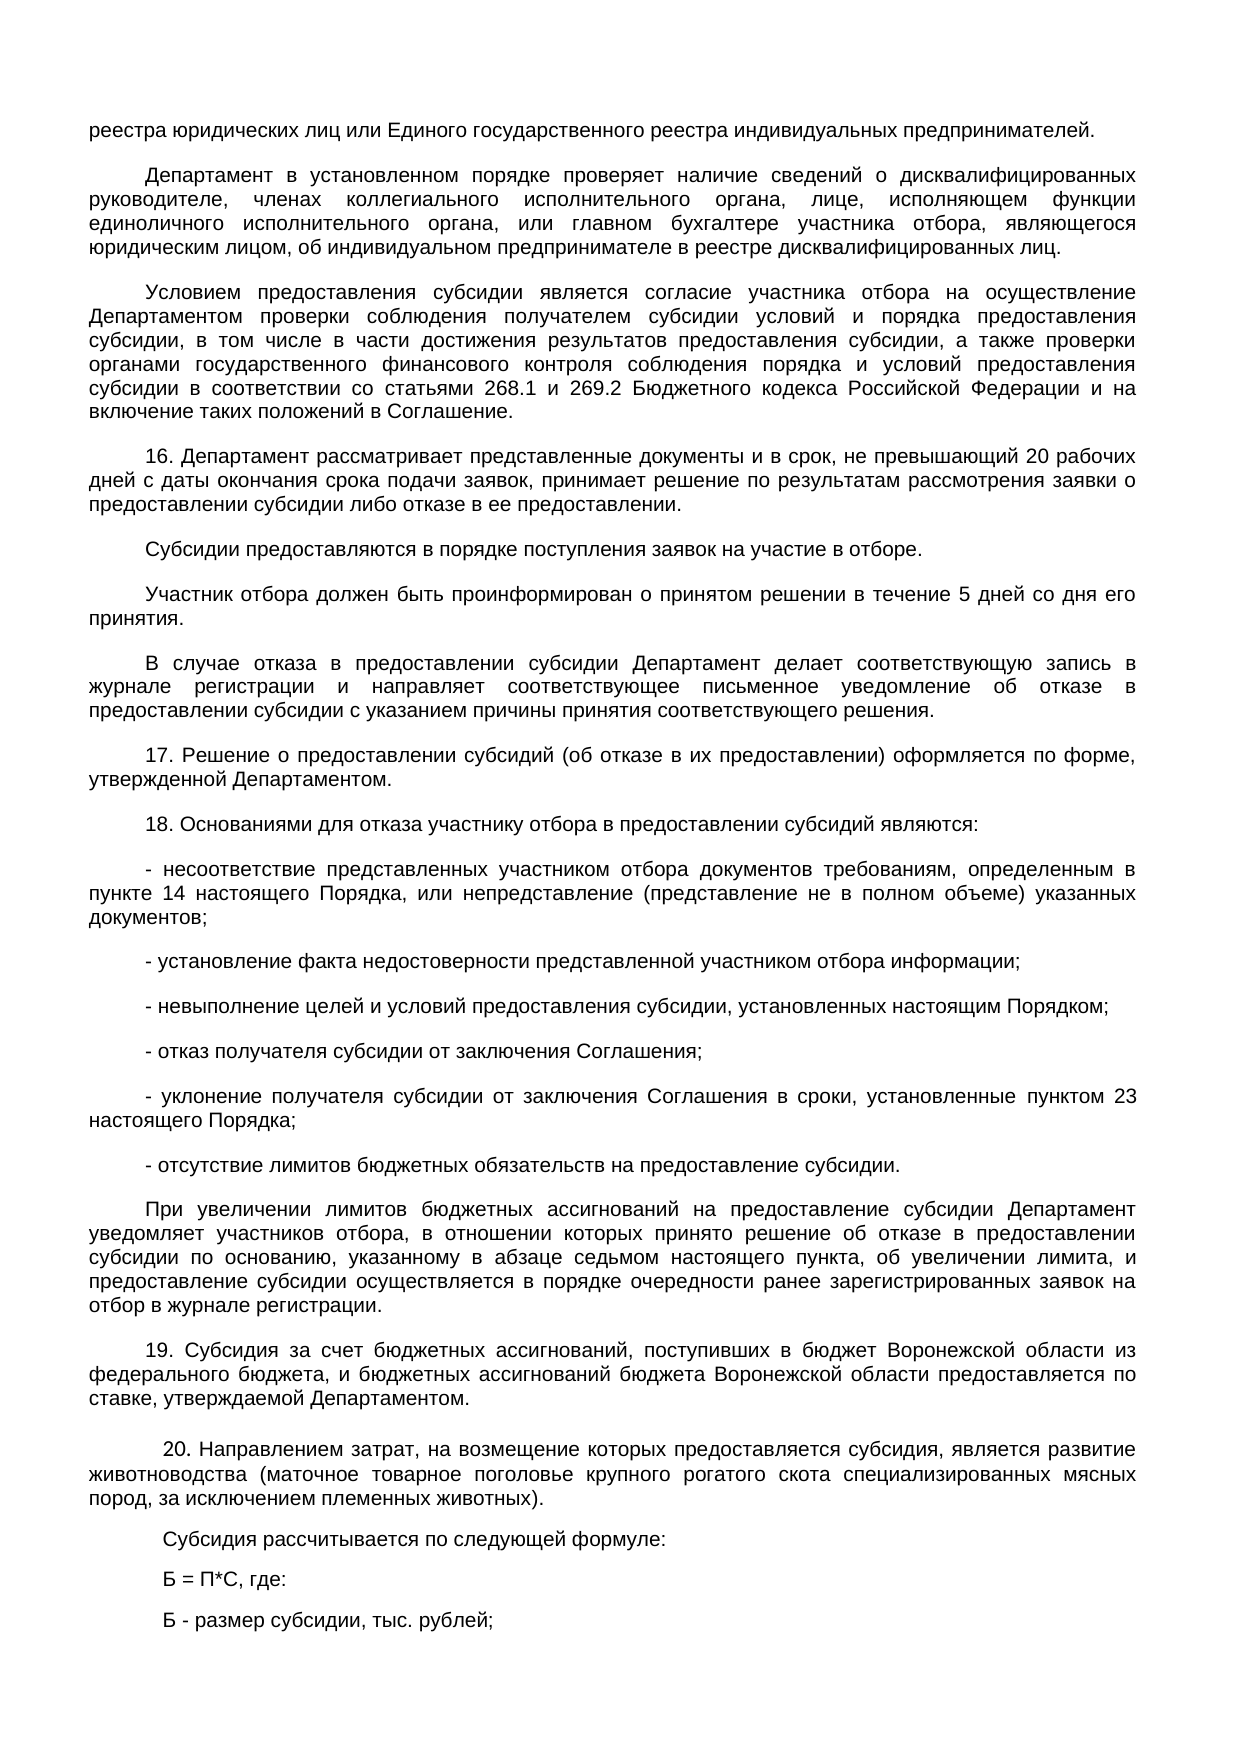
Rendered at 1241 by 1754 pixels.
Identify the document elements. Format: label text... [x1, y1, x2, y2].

text Условием предоставления субсидии является согласие участника отбора на осуществление Департаментом проверки соблюдения получателем субсидии условий и порядка предоставления субсидии, в том числе в части достижения результатов предоставления субсидии, а также проверки органами государственного финансового контроля соблюдения порядка и условий предоставления субсидии в соответствии со статьями 268.1 и 269.2 Бюджетного кодекса Российской Федерации и на включение таких положений в Соглашение. [89, 279, 1137, 423]
text - невыполнение целей и условий предоставления субсидии, установленных настоящим Порядком; [89, 994, 1137, 1018]
text 19. Субсидия за счет бюджетных ассигнований, поступивших в бюджет Воронежской области из федерального бюджета, и бюджетных ассигнований бюджета Воронежской области предоставляется по ставке, утверждаемой Департаментом. [89, 1338, 1137, 1410]
text В случае отказа в предоставлении субсидии Департамент делает соответствующую запись в журнале регистрации и направляет соответствующее письменное уведомление об отказе в предоставлении субсидии с указанием причины принятия соответствующего решения. [89, 650, 1137, 722]
text 16. Департамент рассматривает представленные документы и в срок, не превышающий 20 рабочих дней с даты окончания срока подачи заявок, принимает решение по результатам рассмотрения заявки о предоставлении субсидии либо отказе в ее предоставлении. [89, 444, 1137, 516]
text Субсидии предоставляются в порядке поступления заявок на участие в отборе. [89, 537, 1137, 561]
text При увеличении лимитов бюджетных ассигнований на предоставление субсидии Департамент уведомляет участников отбора, в отношении которых принято решение об отказе в предоставлении субсидии по основанию, указанному в абзаце седьмом настоящего пункта, об увеличении лимита, и предоставление субсидии осуществляется в порядке очередности ранее зарегистрированных заявок на отбор в журнале регистрации. [89, 1197, 1137, 1317]
text 20. Направлением затрат, на возмещение которых предоставляется субсидия, является развитие животноводства (маточное товарное поголовье крупного рогатого скота специализированных мясных пород, за исключением племенных животных). [89, 1434, 1137, 1510]
text - несоответствие представленных участником отбора документов требованиям, определенным в пункте 14 настоящего Порядка, или непредставление (представление не в полном объеме) указанных документов; [89, 857, 1137, 928]
text Участник отбора должен быть проинформирован о принятом решении в течение 5 дней со дня его принятия. [89, 582, 1137, 629]
text Б = П*С, где: [89, 1567, 1137, 1591]
text Департамент в установленном порядке проверяет наличие сведений о дисквалифицированных руководителе, членах коллегиального исполнительного органа, лице, исполняющем функции единоличного исполнительного органа, или главном бухгалтере участника отбора, являющегося юридическим лицом, об индивидуальном предпринимателе в реестре дисквалифицированных лиц. [89, 163, 1137, 259]
text - отсутствие лимитов бюджетных обязательств на предоставление субсидии. [89, 1152, 1137, 1176]
text 17. Решение о предоставлении субсидий (об отказе в их предоставлении) оформляется по форме, утвержденной Департаментом. [89, 743, 1137, 791]
text 18. Основаниями для отказа участнику отбора в предоставлении субсидий являются: [89, 812, 1137, 836]
text - уклонение получателя субсидии от заключения Соглашения в сроки, установленные пунктом 23 настоящего Порядка; [89, 1084, 1137, 1132]
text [89, 118, 1137, 142]
text - отказ получателя субсидии от заключения Соглашения; [89, 1039, 1137, 1063]
text - установление факта недостоверности представленной участником отбора информации; [89, 949, 1137, 973]
text Субсидия рассчитывается по следующей формуле: [89, 1526, 1137, 1550]
text Б - размер субсидии, тыс. рублей; [89, 1608, 1137, 1632]
